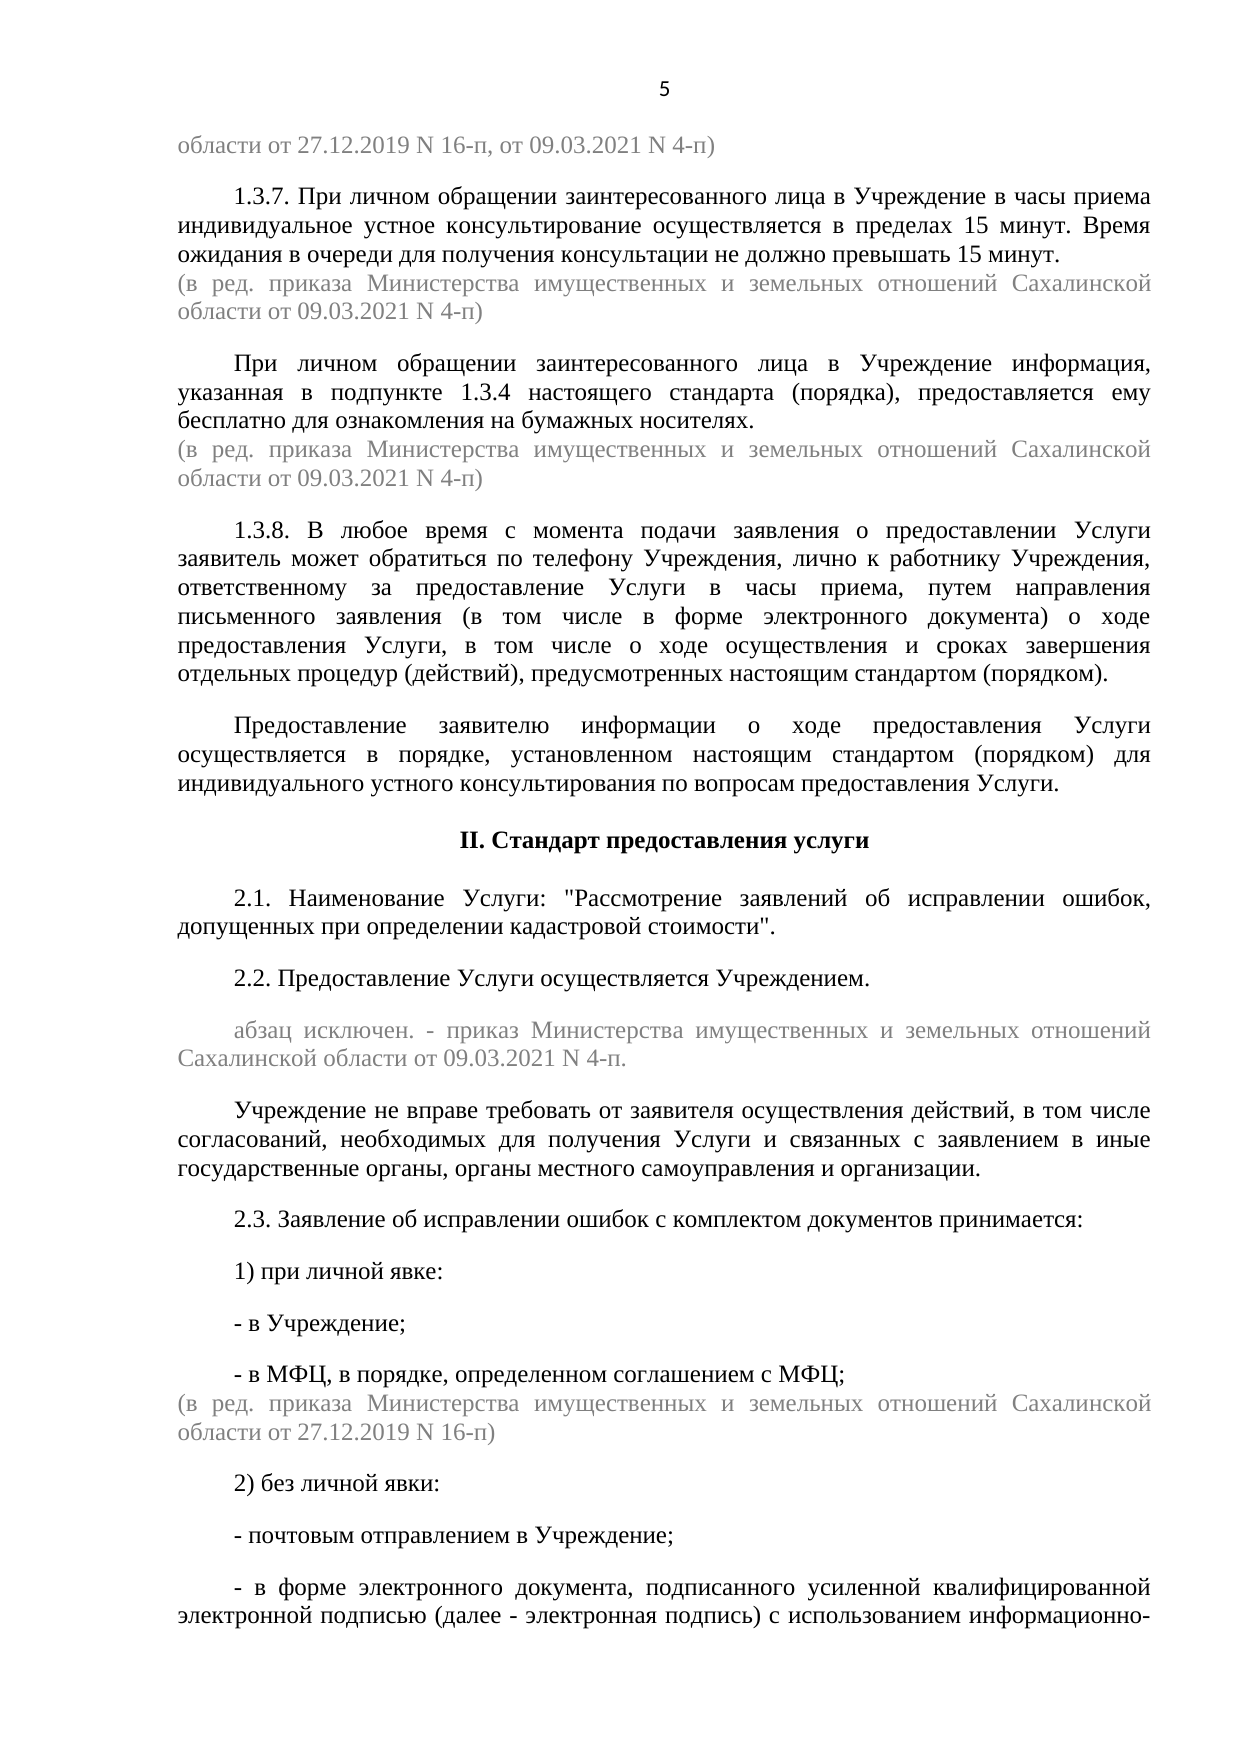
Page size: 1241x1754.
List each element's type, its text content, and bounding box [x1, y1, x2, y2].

text - в МФЦ, в порядке, определенном соглашением с МФЦ; [177, 1359, 1152, 1388]
text - в Учреждение; [177, 1308, 1152, 1336]
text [177, 130, 1152, 158]
text (в ред. приказа Министерства имущественных и земельных отношений Сахалинской области от 27.12.2019 N 16-п) [177, 1388, 1152, 1446]
text Предоставление заявителю информации о ходе предоставления Услуги осуществляется в порядке, установленном настоящим стандартом (порядком) для индивидуального устного консультирования по вопросам предоставления Услуги. [177, 710, 1152, 796]
text При личном обращении заинтересованного лица в Учреждение информация, указанная в подпункте 1.3.4 настоящего стандарта (порядка), предоставляется ему бесплатно для ознакомления на бумажных носителях. [177, 348, 1152, 434]
text - почтовым отправлением в Учреждение; [177, 1520, 1152, 1549]
text 2.3. Заявление об исправлении ошибок с комплектом документов принимается: [177, 1204, 1152, 1233]
text 1.3.7. При личном обращении заинтересованного лица в Учреждение в часы приема индивидуальное устное консультирование осуществляется в пределах 15 минут. Время ожидания в очереди для получения консультации не должно превышать 15 минут. [177, 181, 1152, 268]
text Учреждение не вправе требовать от заявителя осуществления действий, в том числе согласований, необходимых для получения Услуги и связанных с заявлением в иные государственные органы, органы местного самоуправления и организации. [177, 1095, 1152, 1181]
text (в ред. приказа Министерства имущественных и земельных отношений Сахалинской области от 09.03.2021 N 4-п) [177, 434, 1152, 492]
text 2) без личной явки: [177, 1468, 1152, 1497]
text 2.2. Предоставление Услуги осуществляется Учреждением. [177, 963, 1152, 992]
text (в ред. приказа Министерства имущественных и земельных отношений Сахалинской области от 09.03.2021 N 4-п) [177, 268, 1152, 325]
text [177, 1572, 1152, 1629]
text 1.3.8. В любое время с момента подачи заявления о предоставлении Услуги заявитель может обратиться по телефону Учреждения, лично к работнику Учреждения, ответственному за предоставление Услуги в часы приема, путем направления письменного заявления (в том числе в форме электронного документа) о ходе предоставления Услуги, в том числе о ходе осуществления и сроках завершения отдельных процедур (действий), предусмотренных настоящим стандартом (порядком). [177, 515, 1152, 687]
text 1) при личной явке: [177, 1256, 1152, 1285]
title II. Стандарт предоставления услуги [177, 825, 1152, 854]
text 2.1. Наименование Услуги: "Рассмотрение заявлений об исправлении ошибок, допущенных при определении кадастровой стоимости". [177, 883, 1152, 940]
text абзац исключен. - приказ Министерства имущественных и земельных отношений Сахалинской области от 09.03.2021 N 4-п. [177, 1015, 1152, 1072]
